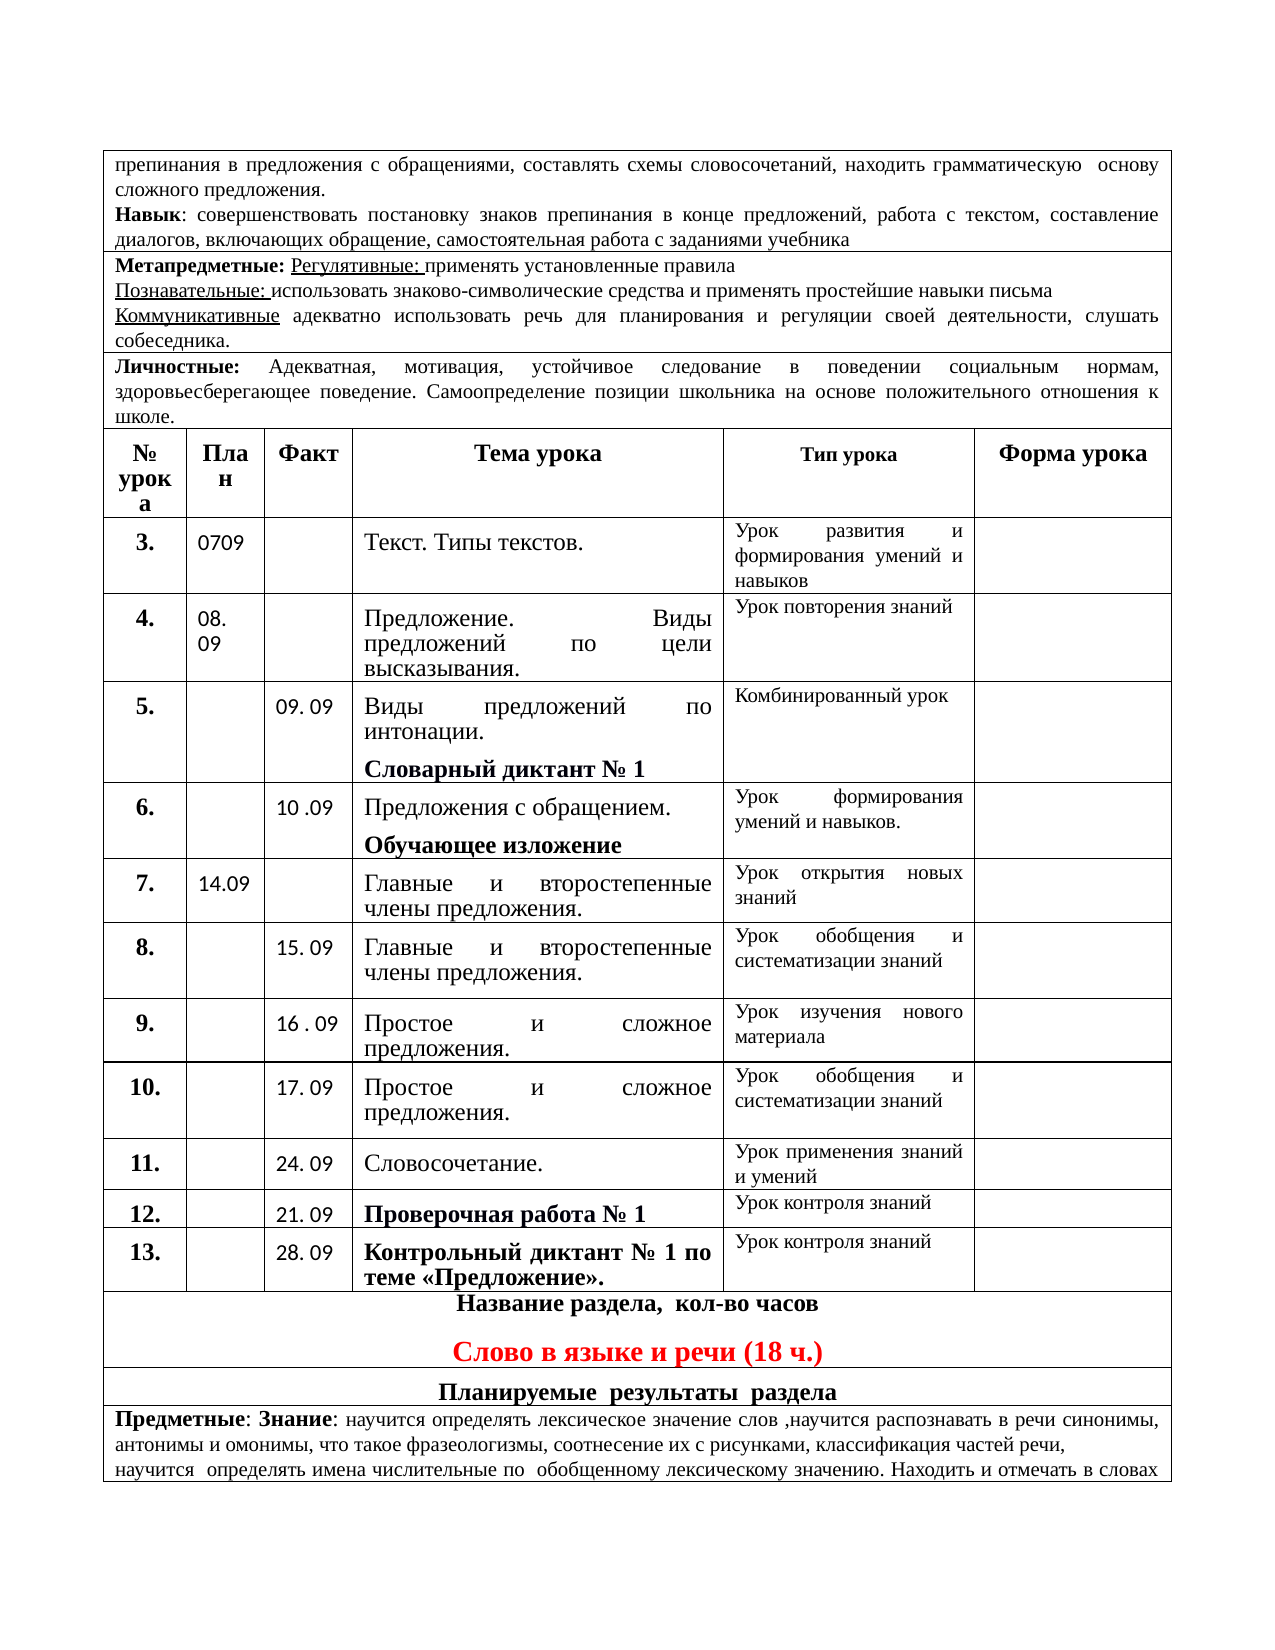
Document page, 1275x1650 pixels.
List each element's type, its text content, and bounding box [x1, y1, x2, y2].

table_cell Виды предложений по интонации. Словарный диктант № 1 [353, 682, 723, 782]
table_cell Предложение. Виды предложений по цели высказывания. [353, 594, 723, 681]
table_cell Форма урока [975, 429, 1171, 517]
table_cell Текст. Типы текстов. [353, 518, 723, 593]
table_cell [187, 1063, 264, 1137]
table_cell 10. [104, 1063, 186, 1137]
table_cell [104, 1406, 1171, 1481]
table_cell 3. [104, 518, 186, 593]
table_cell 9. [104, 999, 186, 1061]
table_cell [265, 594, 352, 681]
table_cell [975, 1139, 1171, 1188]
table_cell [975, 783, 1171, 858]
table_cell 5. [104, 682, 186, 782]
table_cell Главные и второстепенные члены предложения. [353, 859, 723, 922]
table_cell План [187, 429, 264, 517]
table_cell 24. 09 [265, 1139, 352, 1188]
table_cell 16 . 09 [265, 999, 352, 1061]
table_cell 28. 09 [265, 1228, 352, 1291]
table_cell 10 .09 [265, 783, 352, 858]
table_cell [975, 594, 1171, 681]
table_cell Метапредметные: Регулятивные: применять установленные правила Познавательные: использовать знаково-символические средства и применять простейшие навыки письма Коммуникативные адекватно использовать речь для планирования и регуляции своей деятельности, слушать собеседника. [104, 252, 1171, 352]
table_cell 11. [104, 1139, 186, 1188]
table_cell Урок изучения нового материала [724, 999, 974, 1061]
table_cell [975, 859, 1171, 922]
table_cell Контрольный диктант № 1 по теме «Предложение». [353, 1228, 723, 1291]
table_cell 13. [104, 1228, 186, 1291]
table_cell Урок обобщения и систематизации знаний [724, 923, 974, 998]
table_cell Тема урока [353, 429, 723, 517]
table_cell [187, 1190, 264, 1227]
table_cell Урок формирования умений и навыков. [724, 783, 974, 858]
table_cell 08. 09 [187, 594, 264, 681]
table_cell [187, 682, 264, 782]
table_cell Проверочная работа № 1 [353, 1190, 723, 1227]
table_cell 6. [104, 783, 186, 858]
table_cell Простое и сложное предложения. [353, 999, 723, 1061]
table_cell № урока [104, 429, 186, 517]
table_cell [265, 518, 352, 593]
table_cell [187, 923, 264, 998]
table_cell Предложения с обращением. Обучающее изложение [353, 783, 723, 858]
table_cell 14.09 [187, 859, 264, 922]
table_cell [104, 151, 1171, 251]
table_cell Урок открытия новых знаний [724, 859, 974, 922]
table_cell Урок обобщения и систематизации знаний [724, 1063, 974, 1137]
table_cell 21. 09 [265, 1190, 352, 1227]
table_cell 0709 [187, 518, 264, 593]
table_cell [975, 518, 1171, 593]
table_cell [975, 1063, 1171, 1137]
table_cell [975, 923, 1171, 998]
table_cell 09. 09 [265, 682, 352, 782]
table_cell [975, 682, 1171, 782]
table_cell [187, 1228, 264, 1291]
table_cell 12. [104, 1190, 186, 1227]
table_cell Урок контроля знаний [724, 1190, 974, 1227]
table_cell Урок контроля знаний [724, 1228, 974, 1291]
table_cell 8. [104, 923, 186, 998]
table_cell Урок повторения знаний [724, 594, 974, 681]
table_cell Простое и сложное предложения. [353, 1063, 723, 1137]
table_cell 17. 09 [265, 1063, 352, 1137]
table_cell 7. [104, 859, 186, 922]
table_cell Название раздела, кол-во часов Слово в языке и речи (18 ч.) [104, 1292, 1171, 1367]
table_cell [975, 1228, 1171, 1291]
table_cell [975, 999, 1171, 1061]
table_cell Главные и второстепенные члены предложения. [353, 923, 723, 998]
table_cell Планируемые результаты раздела [104, 1368, 1171, 1405]
table_cell [187, 999, 264, 1061]
table_cell Личностные: Адекватная, мотивация, устойчивое следование в поведении социальным нормам, здоровьесберегающее поведение. Самоопределение позиции школьника на основе положительного отношения к школе. [104, 353, 1171, 428]
table_cell Урок применения знаний и умений [724, 1139, 974, 1188]
table_cell [187, 1139, 264, 1188]
table_cell 15. 09 [265, 923, 352, 998]
table_cell Комбинированный урок [724, 682, 974, 782]
table_cell [187, 783, 264, 858]
table_cell [975, 1190, 1171, 1227]
table_cell [265, 859, 352, 922]
table_cell Урок развития и формирования умений и навыков [724, 518, 974, 593]
table_cell Факт [265, 429, 352, 517]
table_cell Тип урока [724, 429, 974, 517]
table_cell Словосочетание. [353, 1139, 723, 1188]
table_cell 4. [104, 594, 186, 681]
